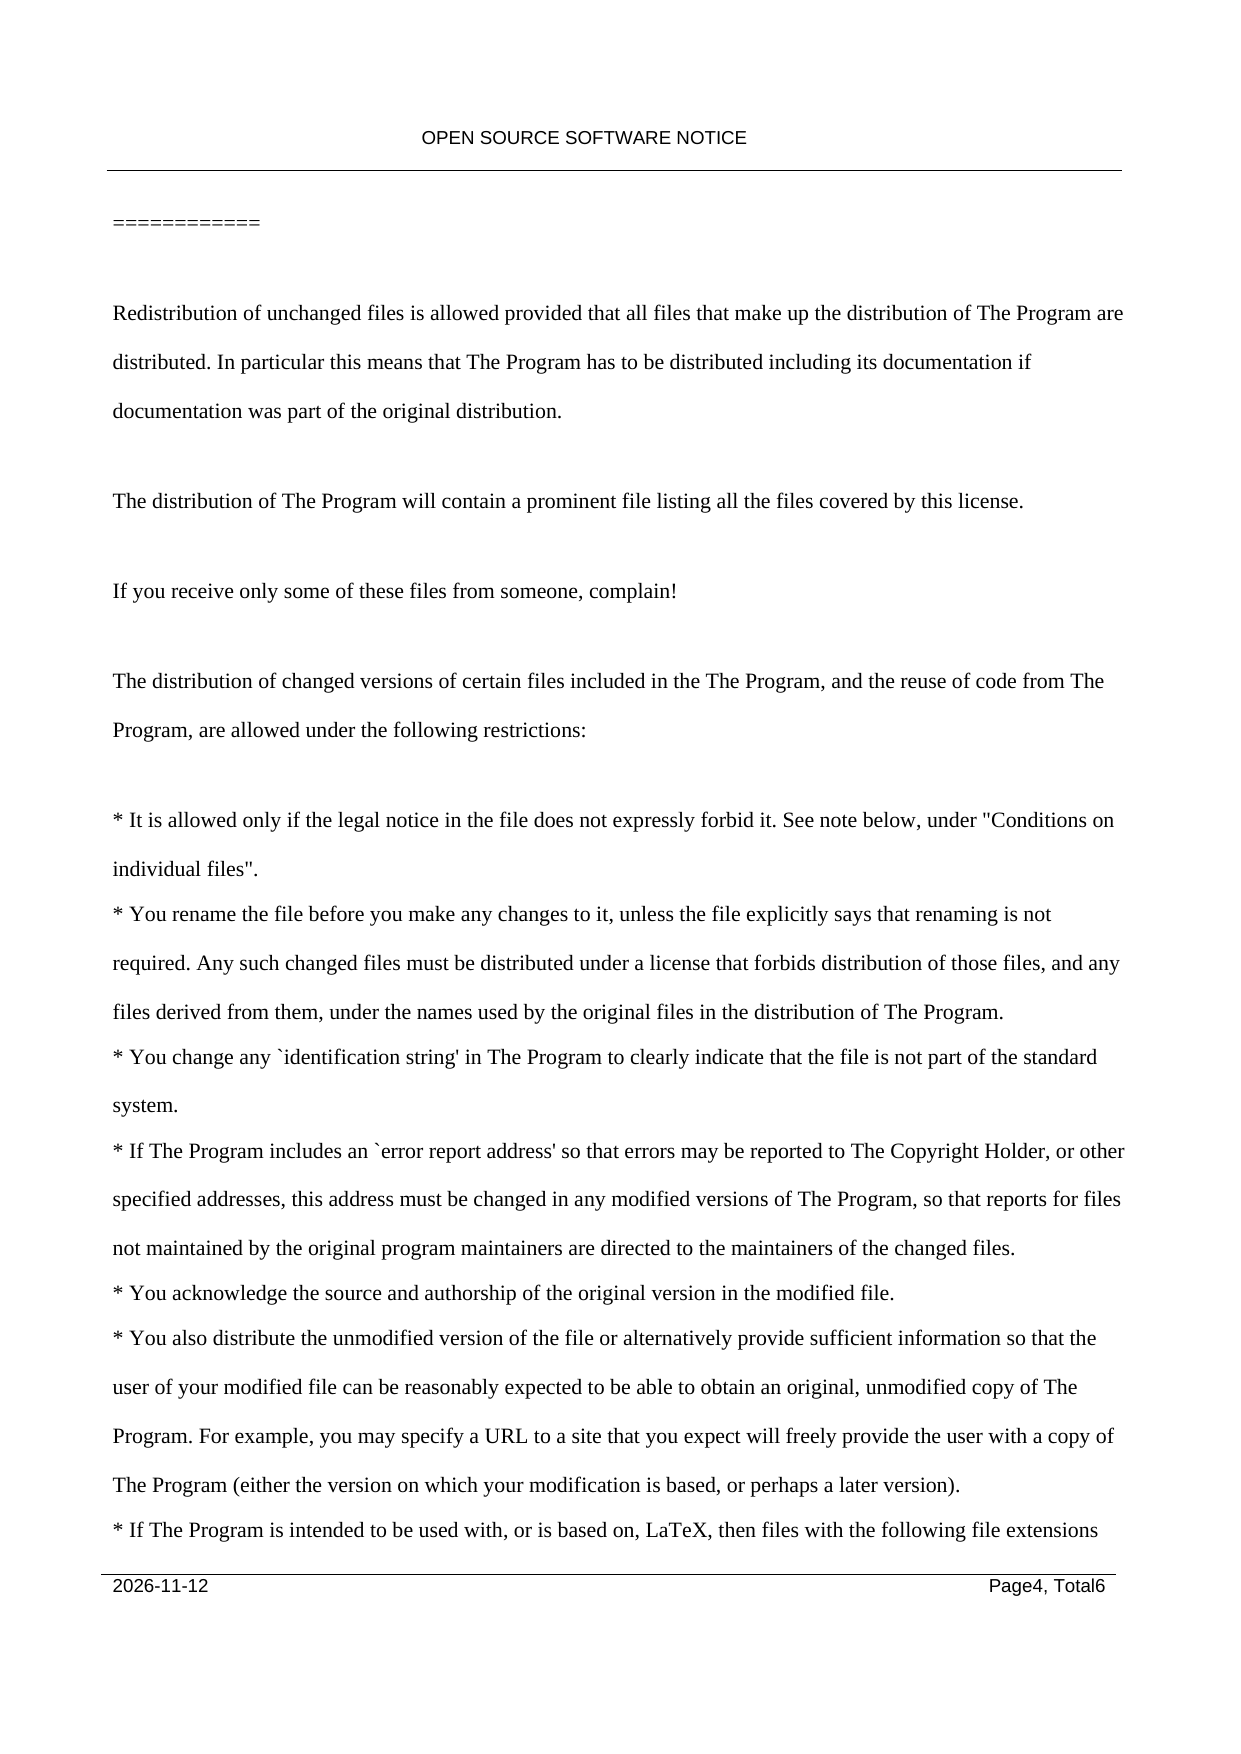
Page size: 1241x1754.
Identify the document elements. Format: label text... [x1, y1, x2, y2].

text * You change any `identification string' in The Program to clearly indicate that the file is not part of the standard system. [112, 1040, 1128, 1121]
text * If The Program includes an `error report address' so that errors may be reported to The Copyright Holder, or other specified addresses, this address must be changed in any modified versions of The Program, so that reports for files not maintained by the original program maintainers are directed to the maintainers of the changed files. [112, 1134, 1128, 1264]
text * You also distribute the unmodified version of the file or alternatively provide sufficient information so that the user of your modified file can be reasonably expected to be able to obtain an original, unmodified copy of The Program. For example, you may specify a URL to a site that you expect will freely provide the user with a copy of The Program (either the version on which your modification is based, or perhaps a later version). [112, 1322, 1128, 1500]
text The distribution of The Program will contain a prominent file listing all the files covered by this license. [112, 484, 1128, 517]
text * It is allowed only if the legal notice in the file does not expressly forbid it. See note below, under "Conditions on individual files". [112, 804, 1128, 885]
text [112, 1513, 1128, 1546]
text * You acknowledge the source and authorship of the original version in the modified file. [112, 1277, 1128, 1309]
text * You rename the file before you make any changes to it, unless the file explicitly says that renaming is not required. Any such changed files must be distributed under a license that forbids distribution of those files, and any files derived from them, under the names used by the original files in the distribution of The Program. [112, 897, 1128, 1027]
text ============ [112, 206, 1128, 239]
text Redistribution of unchanged files is allowed provided that all files that make up the distribution of The Program are distributed. In particular this means that The Program has to be distributed including its documentation if documentation was part of the original distribution. [112, 297, 1128, 427]
text If you receive only some of these files from someone, complain! [112, 574, 1128, 607]
text The distribution of changed versions of certain files included in the The Program, and the reuse of code from The Program, are allowed under the following restrictions: [112, 665, 1128, 746]
